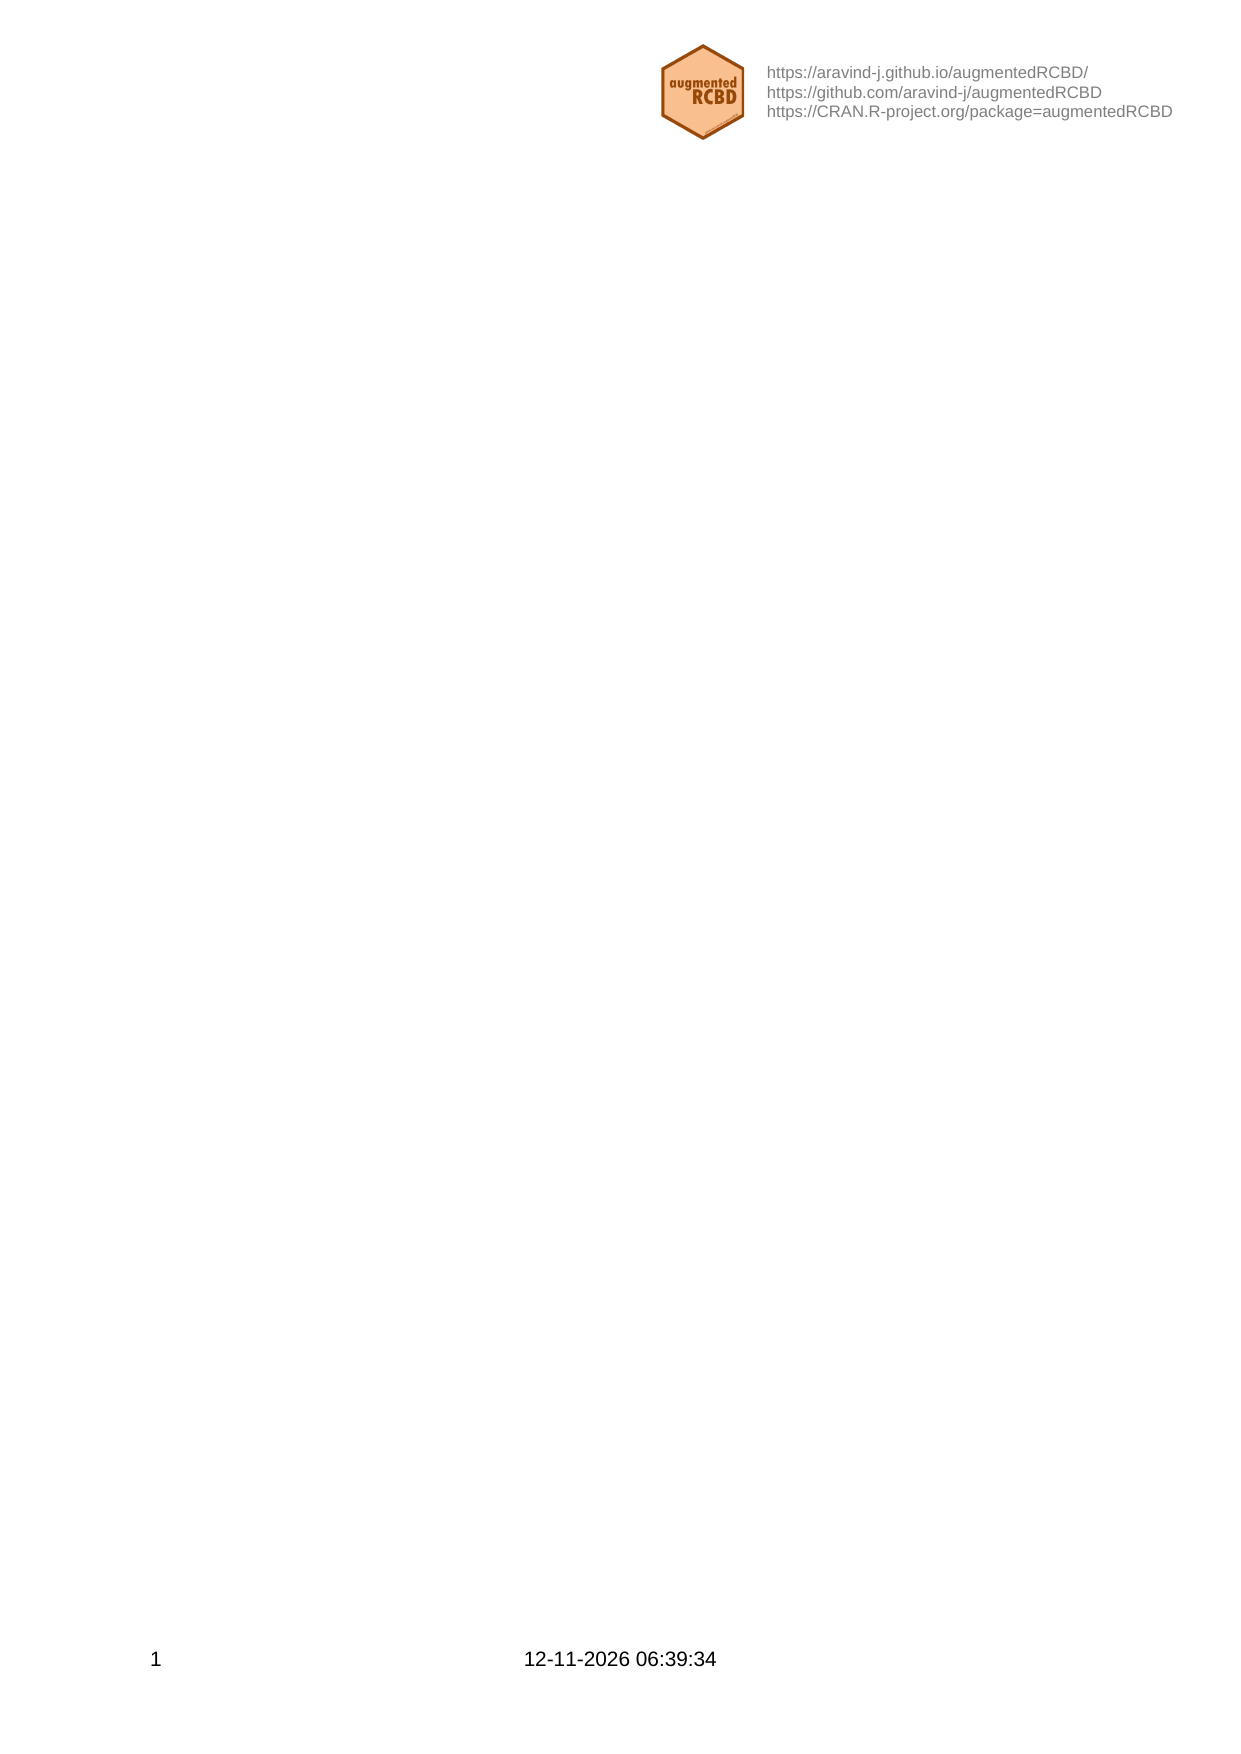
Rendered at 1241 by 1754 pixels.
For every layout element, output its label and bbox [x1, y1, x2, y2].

picture [661, 44, 745, 140]
